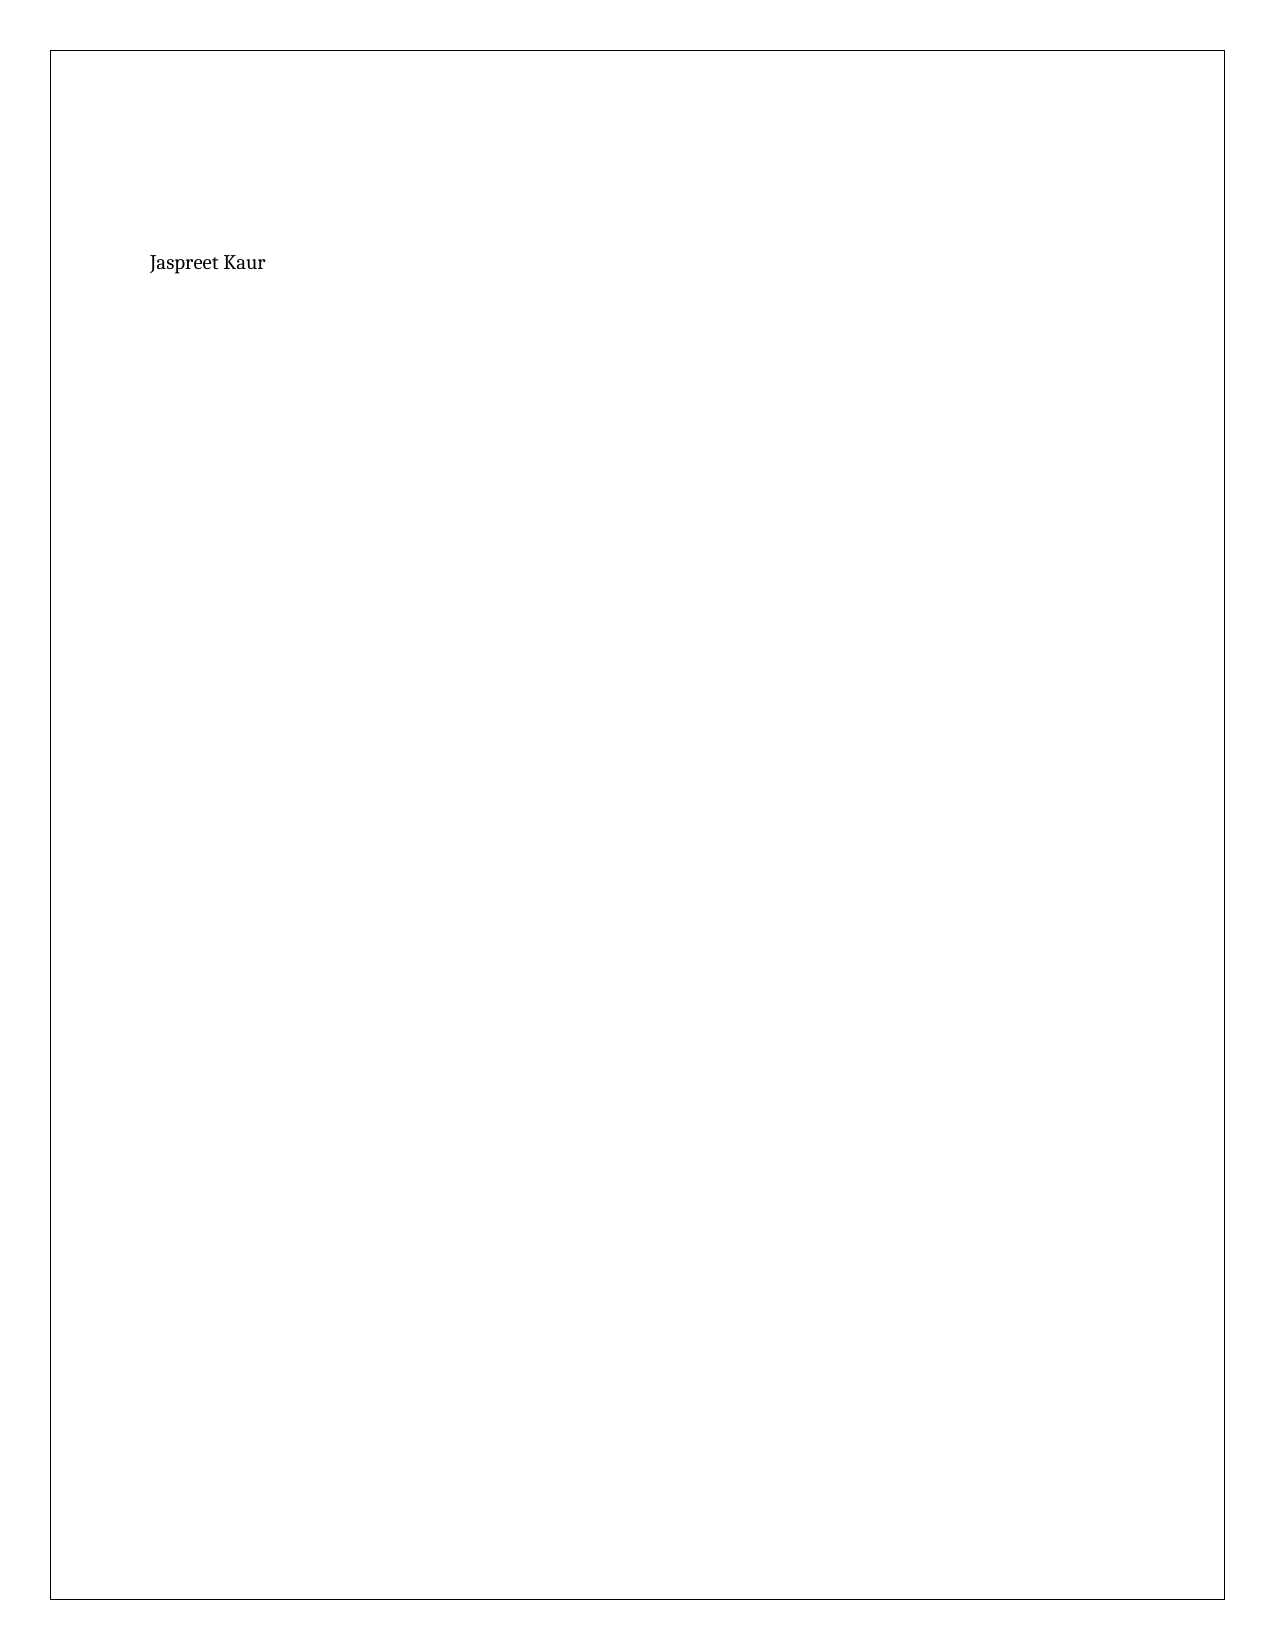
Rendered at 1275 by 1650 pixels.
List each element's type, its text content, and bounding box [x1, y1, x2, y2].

text Jaspreet Kaur [150, 251, 1125, 275]
